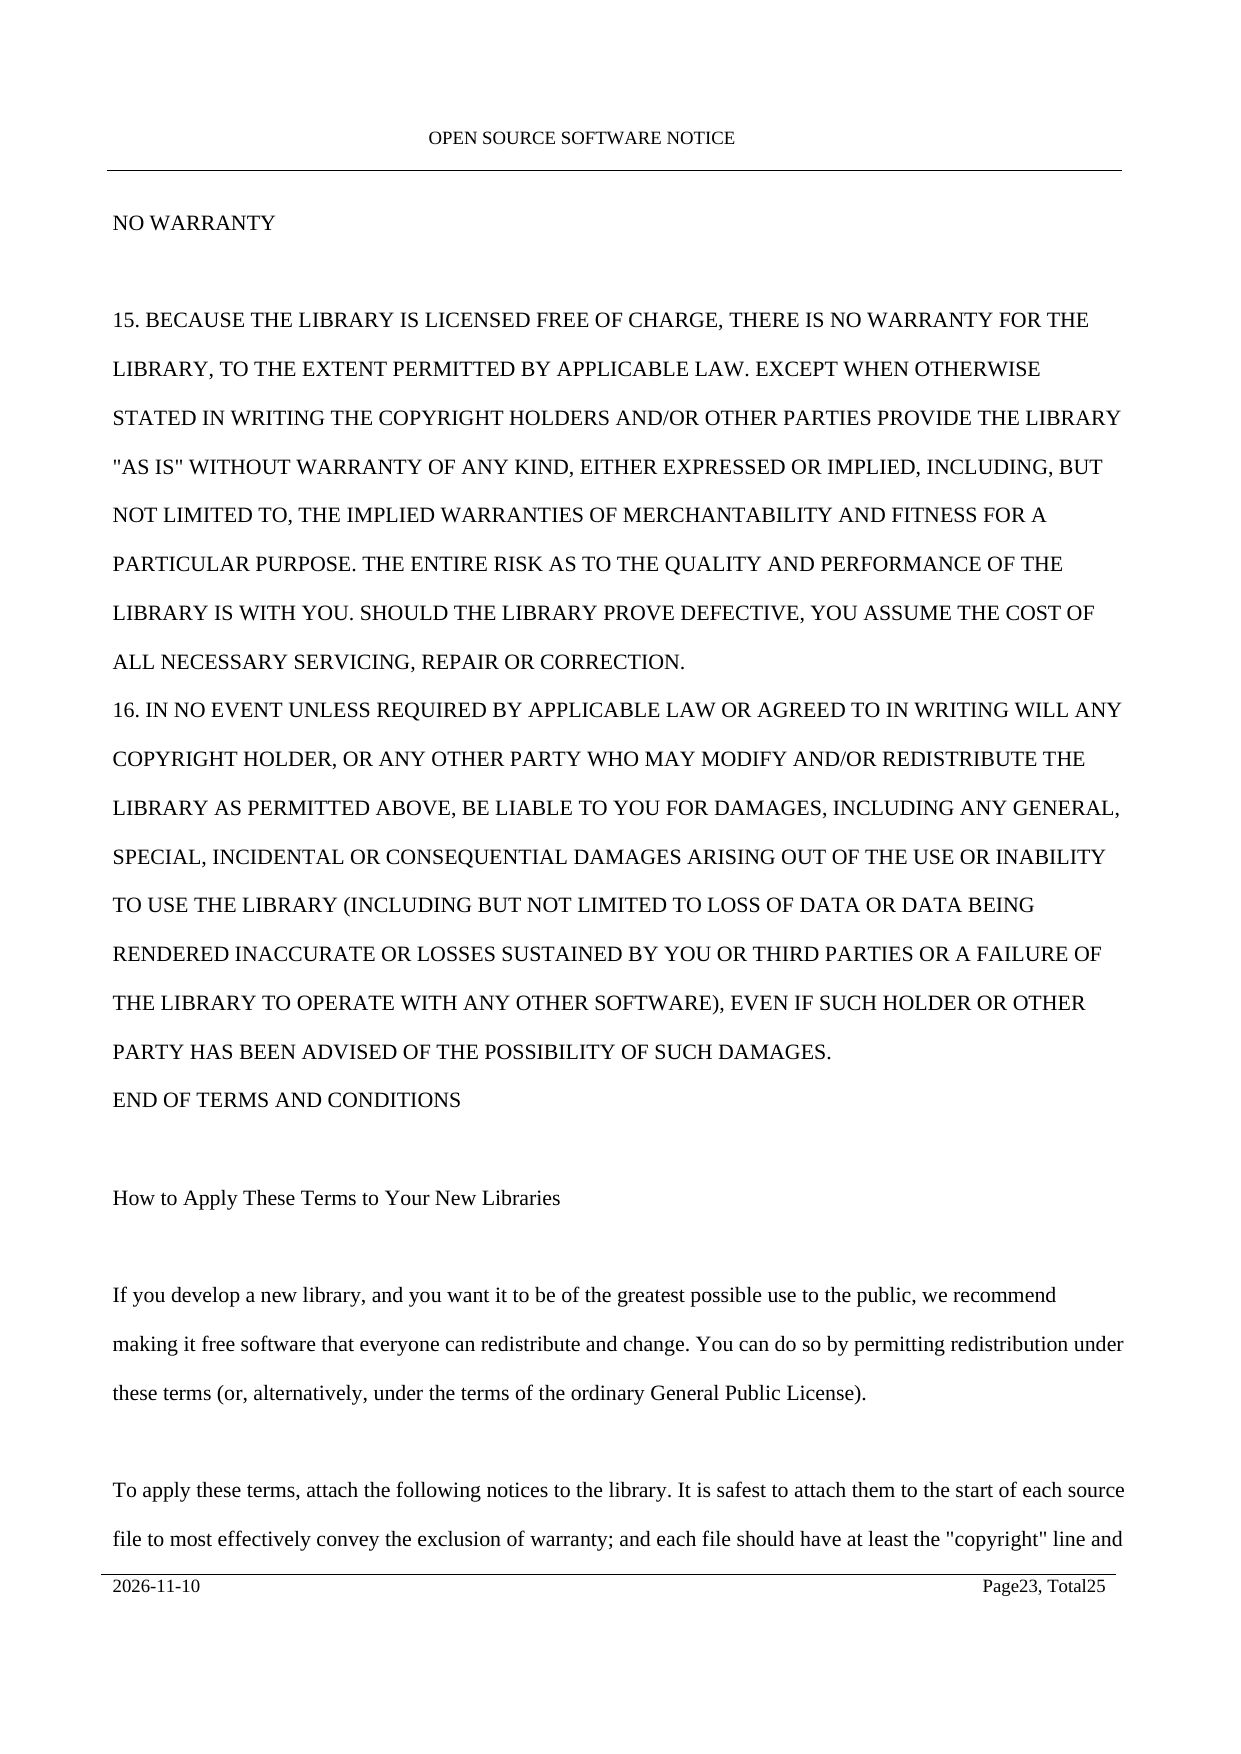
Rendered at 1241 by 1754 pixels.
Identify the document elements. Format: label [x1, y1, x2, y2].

text [112, 206, 1128, 1555]
